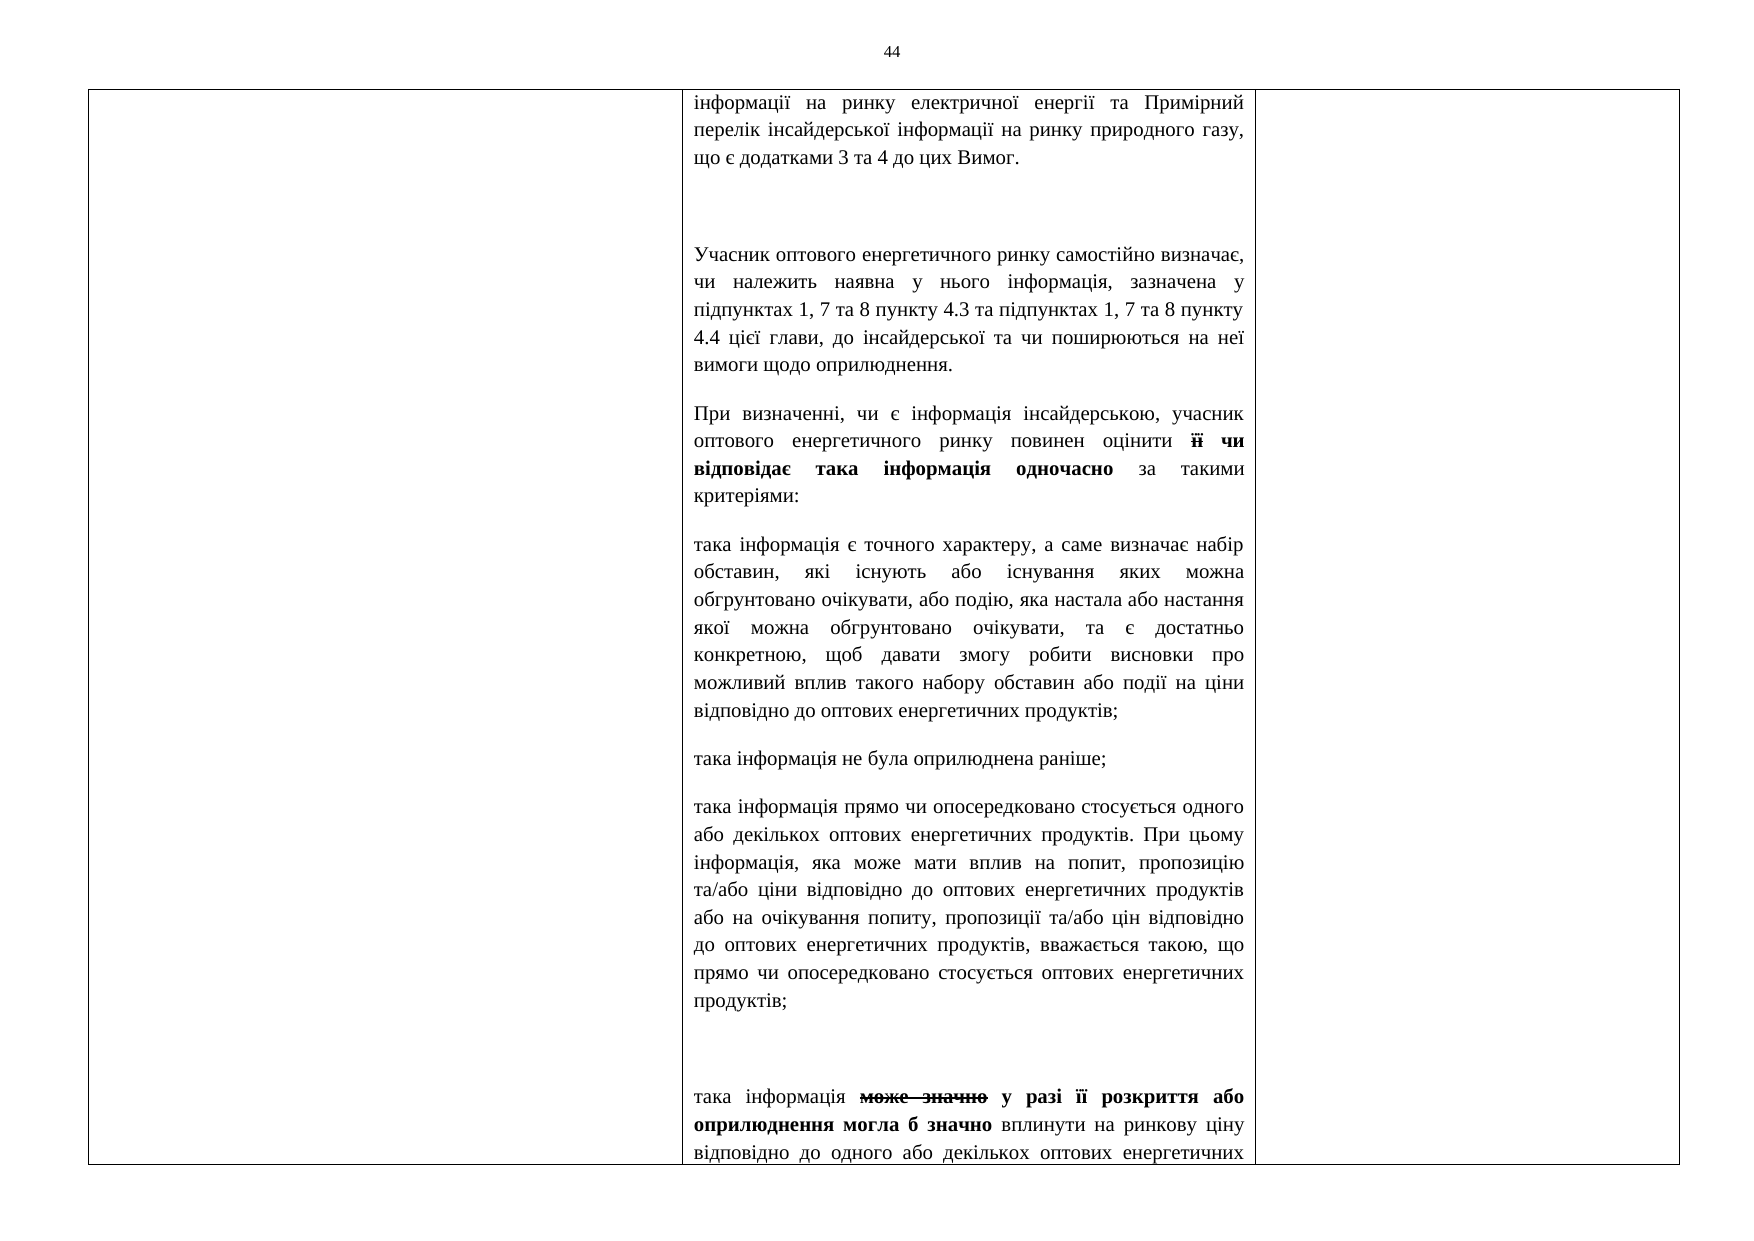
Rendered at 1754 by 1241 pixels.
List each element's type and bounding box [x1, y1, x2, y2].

table_cell [1256, 90, 1679, 1164]
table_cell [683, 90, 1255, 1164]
table_cell [89, 90, 682, 1164]
